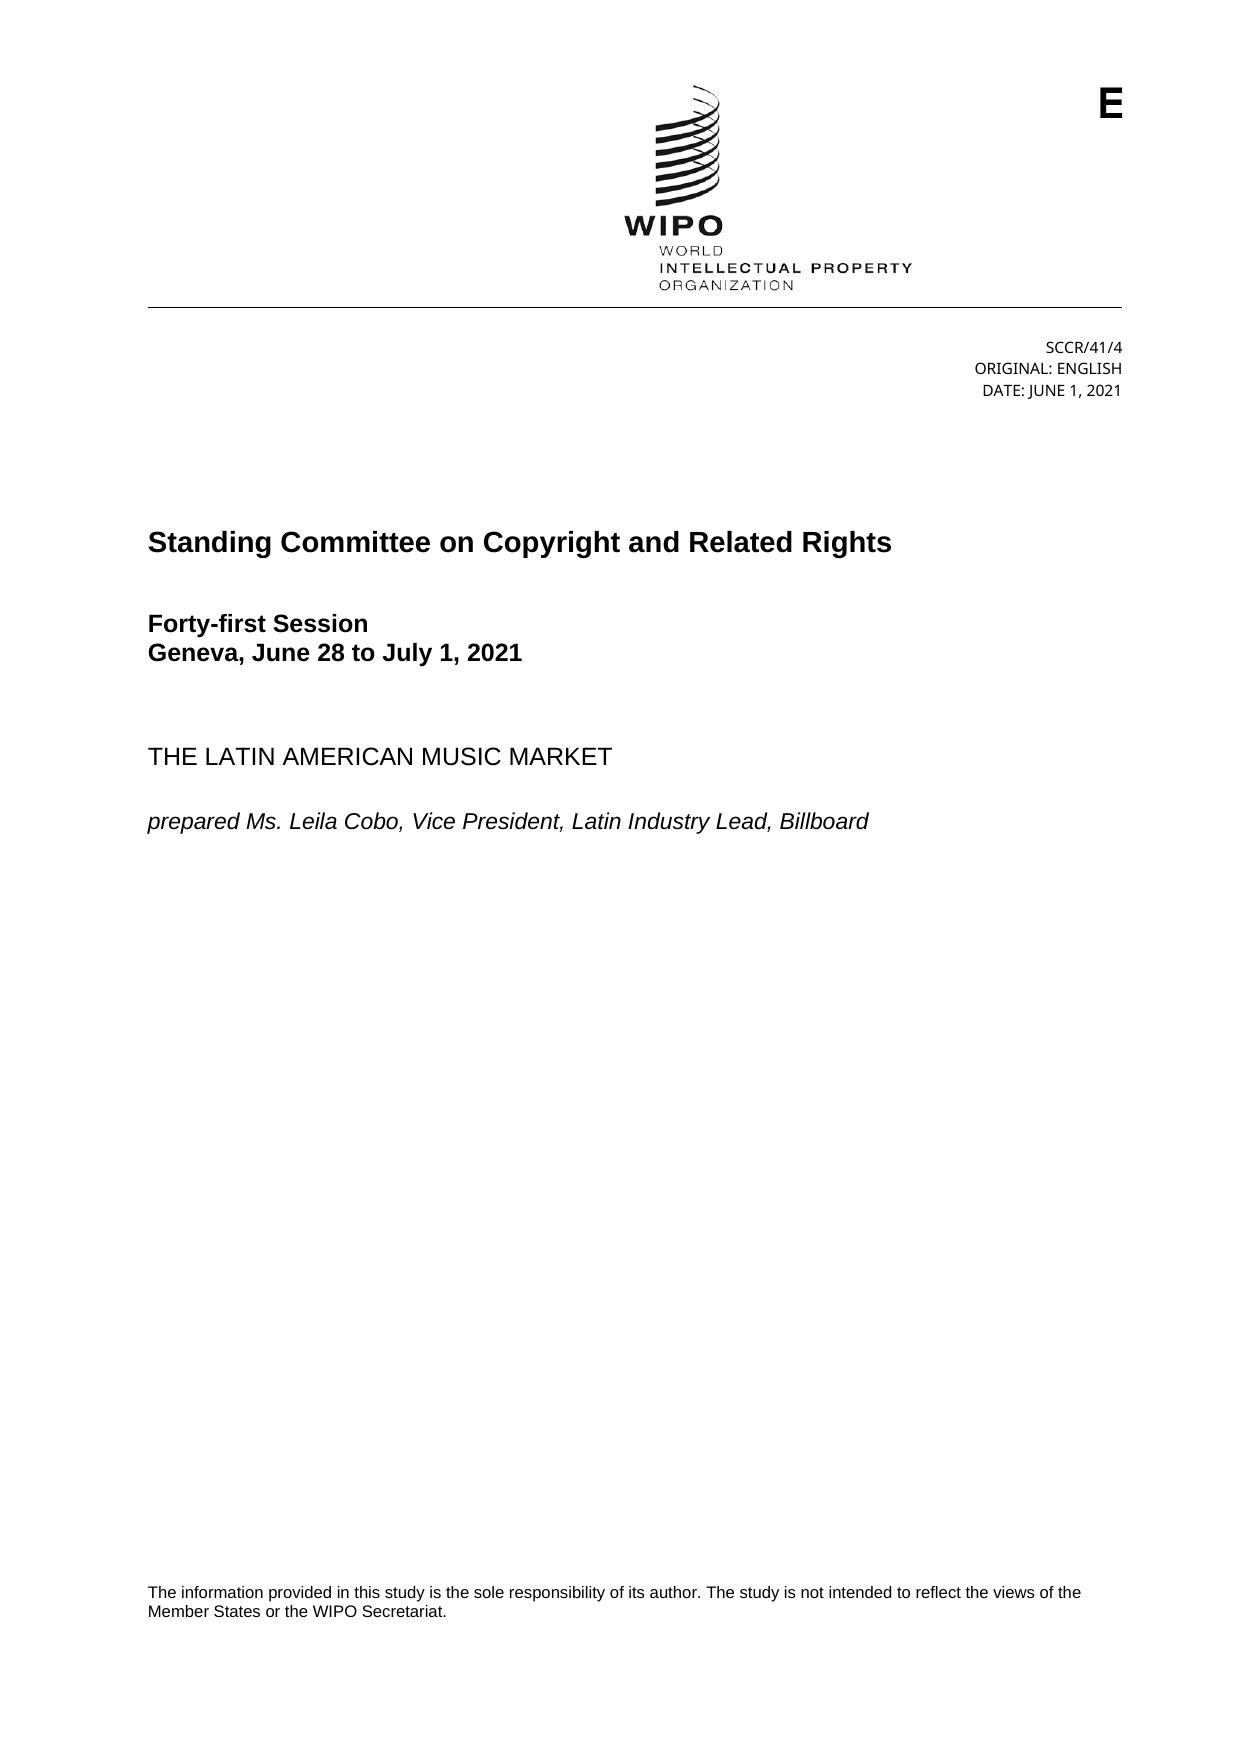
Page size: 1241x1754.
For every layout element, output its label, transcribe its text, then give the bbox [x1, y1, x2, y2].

text SCCR/41/4 [148, 308, 1122, 358]
text Geneva, June 28 to July 1, 2021 [148, 638, 1122, 667]
text Forty-first Session [148, 609, 1122, 638]
text ORIGINAL: ENGLISH [148, 358, 1122, 379]
picture [623, 79, 1123, 294]
text prepared Ms. Leila Cobo, Vice President, Latin Industry Lead, Billboard [148, 808, 1122, 834]
text The latin american music market [148, 742, 1122, 770]
subtitle Standing Committee on Copyright and Related Rights [148, 526, 1122, 559]
text DATE: JUNE 1, 2021 [148, 379, 1122, 401]
